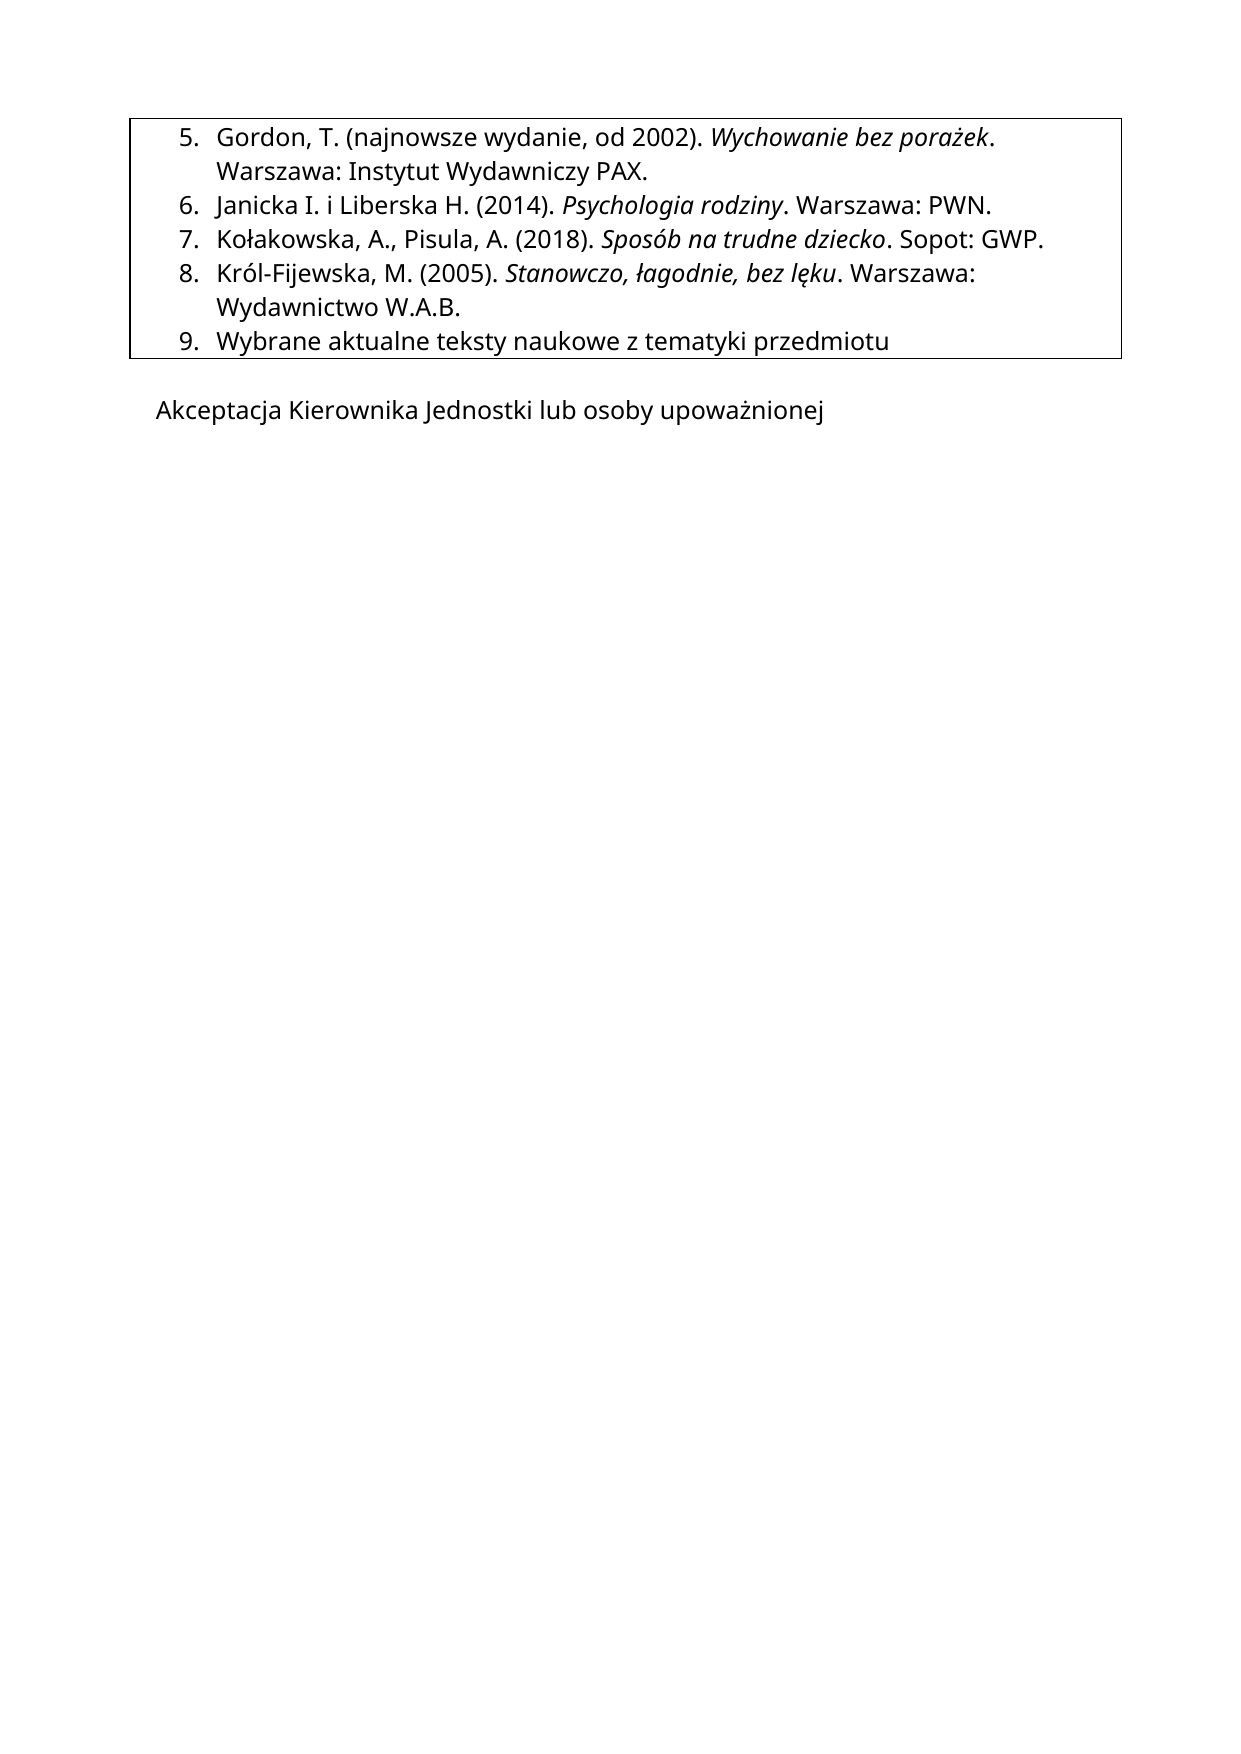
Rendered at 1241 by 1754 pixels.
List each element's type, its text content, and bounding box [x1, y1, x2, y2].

text Akceptacja Kierownika Jednostki lub osoby upoważnionej [156, 393, 1122, 427]
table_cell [131, 119, 1121, 358]
